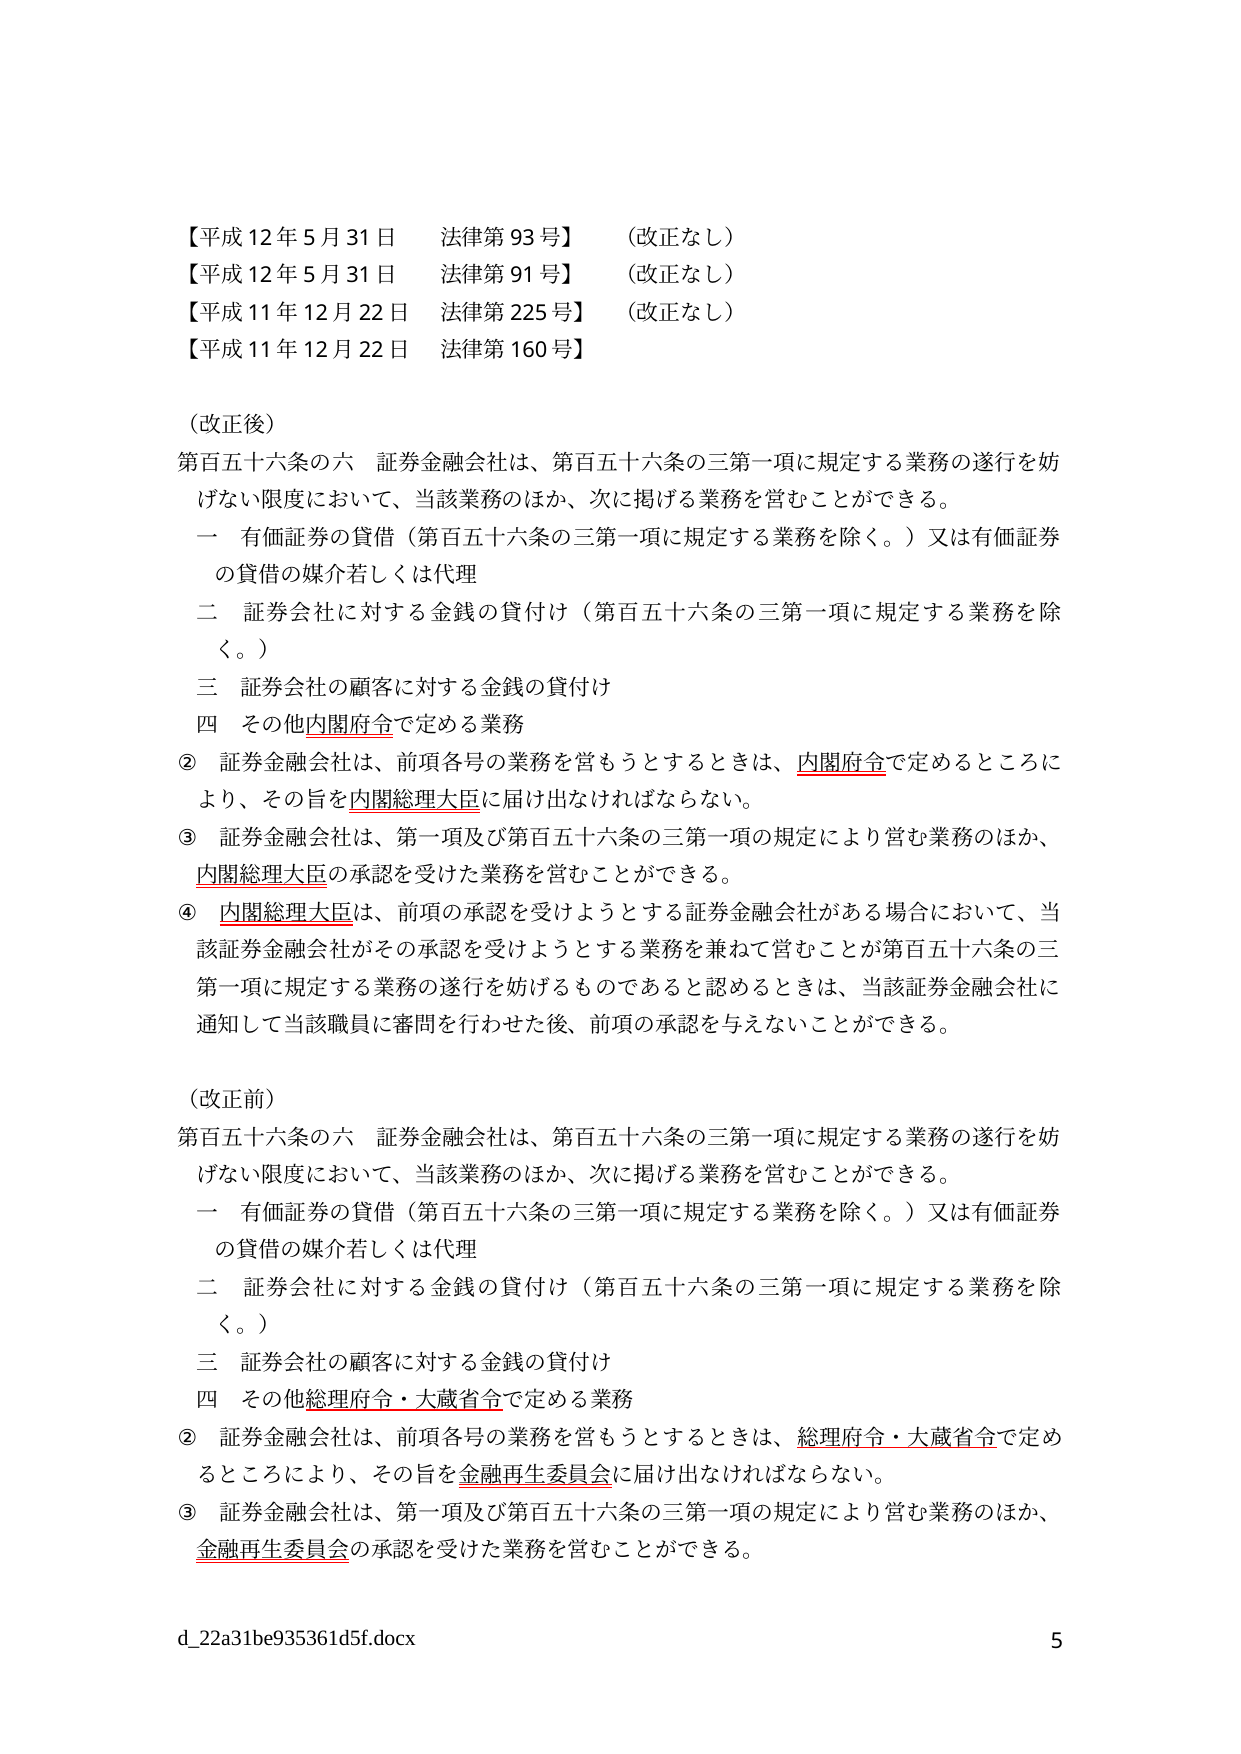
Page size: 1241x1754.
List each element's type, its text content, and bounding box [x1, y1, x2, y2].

text （改正後） [177, 404, 1063, 442]
text ③ 証券金融会社は、第一項及び第百五十六条の三第一項の規定により営む業務のほか、金融再生委員会の承認を受けた業務を営むことができる。 [177, 1492, 1063, 1567]
text 【平成12年5月31日 法律第93号】 （改正なし） [177, 217, 1063, 254]
text 【平成11年12月22日 法律第160号】 [177, 329, 1063, 367]
text 一 有価証券の貸借（第百五十六条の三第一項に規定する業務を除く。）又は有価証券の貸借の媒介若しくは代理 [196, 1192, 1063, 1267]
text 三 証券会社の顧客に対する金銭の貸付け [196, 667, 1063, 704]
text 四 その他内閣府令で定める業務 [196, 704, 1063, 742]
text 【平成12年5月31日 法律第91号】 （改正なし） [177, 254, 1063, 292]
text 【平成11年12月22日 法律第225号】 （改正なし） [177, 292, 1063, 329]
text ② 証券金融会社は、前項各号の業務を営もうとするときは、総理府令・大蔵省令で定めるところにより、その旨を金融再生委員会に届け出なければならない。 [177, 1417, 1063, 1492]
text 二 証券会社に対する金銭の貸付け（第百五十六条の三第一項に規定する業務を除く。） [196, 592, 1063, 667]
text 四 その他総理府令・大蔵省令で定める業務 [196, 1379, 1063, 1417]
text 二 証券会社に対する金銭の貸付け（第百五十六条の三第一項に規定する業務を除く。） [196, 1267, 1063, 1342]
text （改正前） [177, 1079, 1063, 1117]
text 一 有価証券の貸借（第百五十六条の三第一項に規定する業務を除く。）又は有価証券の貸借の媒介若しくは代理 [196, 517, 1063, 592]
text 三 証券会社の顧客に対する金銭の貸付け [196, 1342, 1063, 1379]
text 第百五十六条の六 証券金融会社は、第百五十六条の三第一項に規定する業務の遂行を妨げない限度において、当該業務のほか、次に掲げる業務を営むことができる。 [177, 442, 1063, 517]
text ③ 証券金融会社は、第一項及び第百五十六条の三第一項の規定により営む業務のほか、内閣総理大臣の承認を受けた業務を営むことができる。 [177, 817, 1063, 892]
text ④ 内閣総理大臣は、前項の承認を受けようとする証券金融会社がある場合において、当該証券金融会社がその承認を受けようとする業務を兼ねて営むことが第百五十六条の三第一項に規定する業務の遂行を妨げるものであると認めるときは、当該証券金融会社に通知して当該職員に審問を行わせた後、前項の承認を与えないことができる。 [177, 892, 1063, 1042]
text 第百五十六条の六 証券金融会社は、第百五十六条の三第一項に規定する業務の遂行を妨げない限度において、当該業務のほか、次に掲げる業務を営むことができる。 [177, 1117, 1063, 1192]
text ② 証券金融会社は、前項各号の業務を営もうとするときは、内閣府令で定めるところにより、その旨を内閣総理大臣に届け出なければならない。 [177, 742, 1063, 817]
